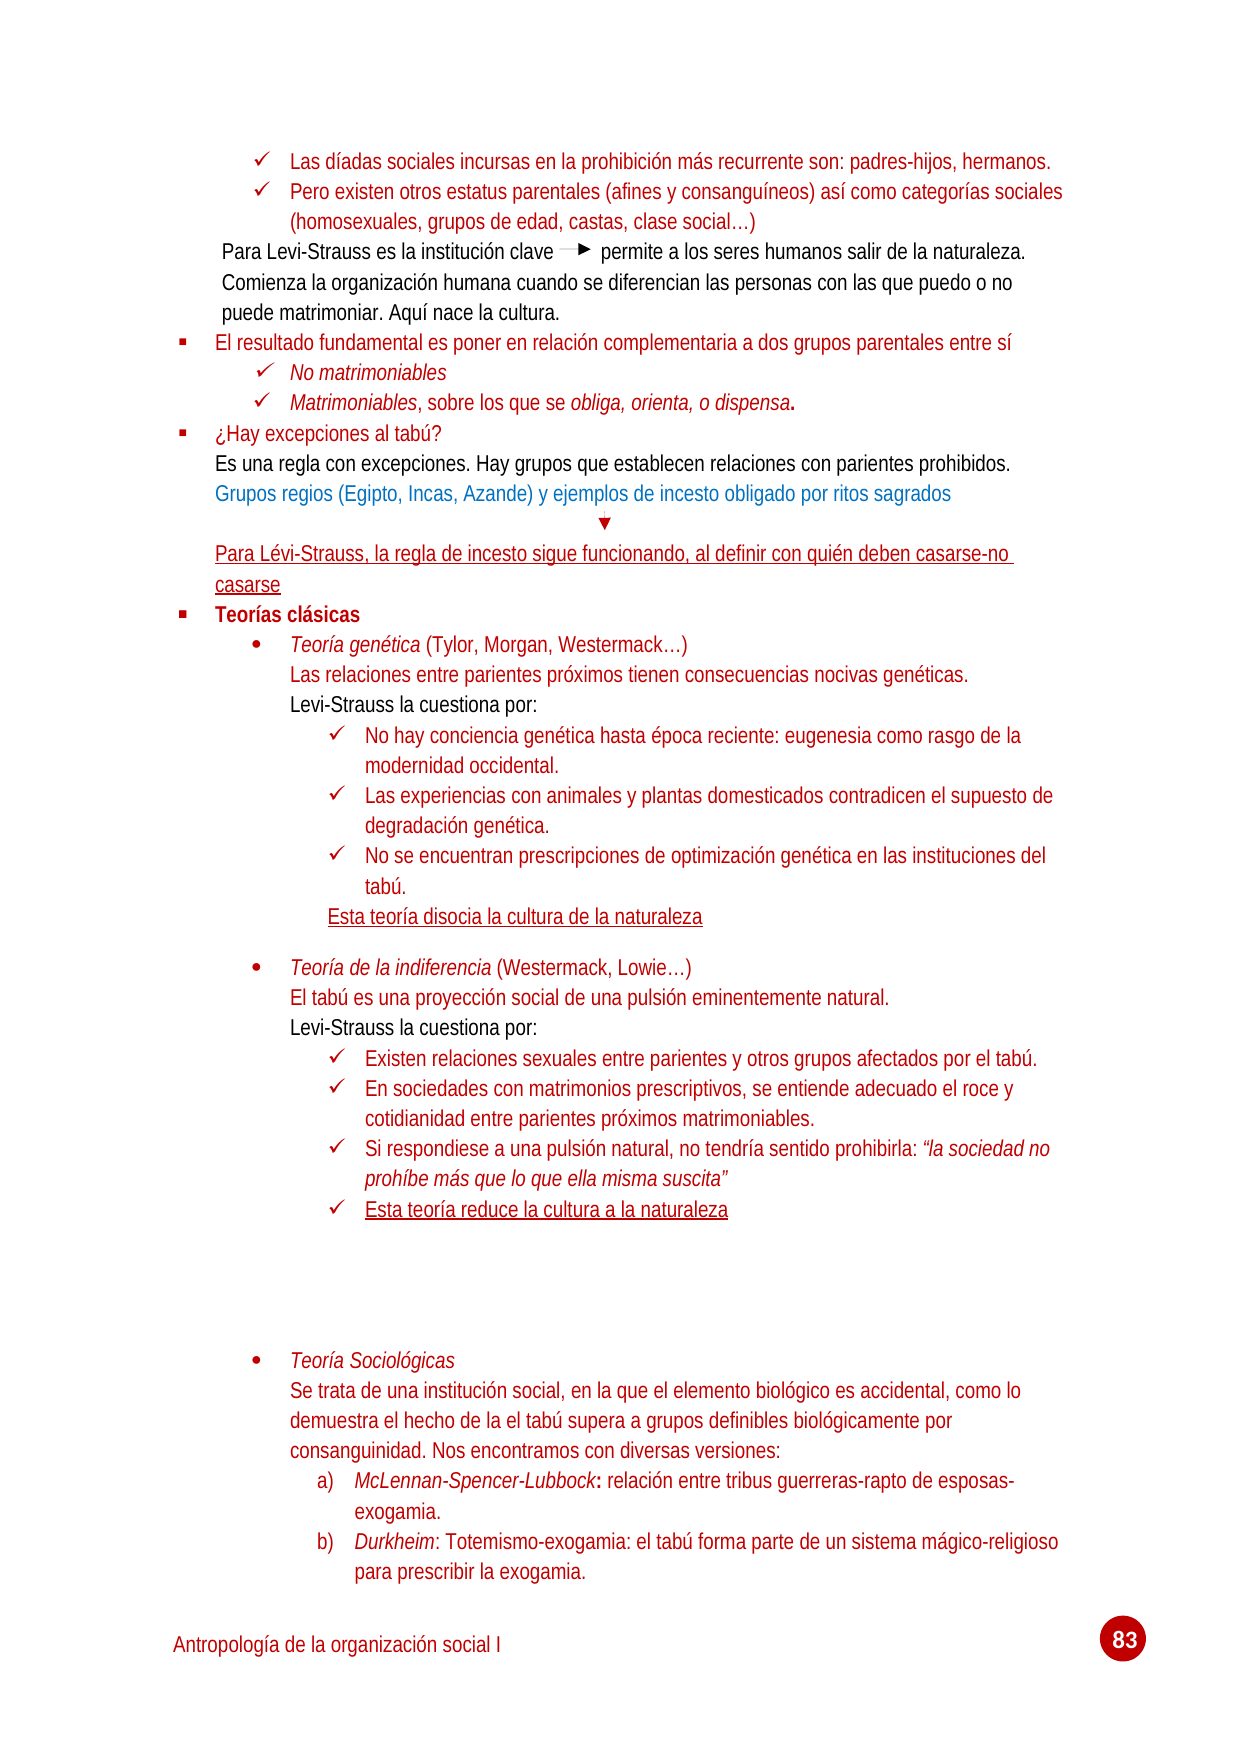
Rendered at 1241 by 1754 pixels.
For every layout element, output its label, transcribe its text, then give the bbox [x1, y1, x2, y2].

list Grupos regios (Egipto, Incas, Azande) y ejemplos de incesto obligado por ritos sagrados [215, 480, 1063, 506]
list Las relaciones entre parientes próximos tienen consecuencias nocivas genéticas. [290, 661, 1063, 687]
list Las experiencias con animales y plantas domesticados contradicen el supuesto de degradación genética. [327, 782, 1063, 838]
list ¿Hay excepciones al tabú? [177, 419, 1063, 446]
list Levi-Strauss la cuestiona por: [290, 1014, 1063, 1041]
list Teorías clásicas [177, 601, 1063, 627]
list McLennan-Spencer-Lubbock: relación entre tribus guerreras-rapto de esposas-exogamia. [317, 1467, 1063, 1524]
list No hay conciencia genética hasta época reciente: eugenesia como rasgo de la modernidad occidental. [327, 722, 1063, 778]
list Pero existen otros estatus parentales (afines y consanguíneos) así como categorías sociales (homosexuales, grupos de edad, castas, clase social…) [252, 178, 1063, 234]
list Es una regla con excepciones. Hay grupos que establecen relaciones con parientes prohibidos. [215, 450, 1063, 476]
text Para Levi-Strauss es la institución clave permite a los seres humanos salir de la naturaleza. Comienza la organización humana cuando se diferencian las personas con las que puedo o no puede matrimoniar. Aquí nace la cultura. [222, 238, 1063, 325]
list El tabú es una proyección social de una pulsión eminentemente natural. [290, 984, 1063, 1010]
list Teoría Sociológicas [252, 1347, 1063, 1373]
list Levi-Strauss la cuestiona por: [290, 691, 1063, 718]
list Teoría genética (Tylor, Morgan, Westermack…) [252, 631, 1063, 657]
list No matrimoniables [252, 359, 1063, 385]
list En sociedades con matrimonios prescriptivos, se entiende adecuado el roce y cotidianidad entre parientes próximos matrimoniables. [327, 1075, 1063, 1131]
list Esta teoría reduce la cultura a la naturaleza [327, 1196, 1063, 1222]
list No se encuentran prescripciones de optimización genética en las instituciones del tabú. [327, 842, 1063, 899]
list Si respondiese a una pulsión natural, no tendría sentido prohibirla: “la sociedad no prohíbe más que lo que ella misma suscita” [327, 1135, 1063, 1192]
list El resultado fundamental es poner en relación complementaria a dos grupos parentales entre sí [177, 329, 1063, 355]
list Se trata de una institución social, en la que el elemento biológico es accidental, como lo demuestra el hecho de la el tabú supera a grupos definibles biológicamente por consanguinidad. Nos encontramos con diversas versiones: [290, 1377, 1063, 1463]
list Las díadas sociales incursas en la prohibición más recurrente son: padres-hijos, hermanos. [252, 148, 1063, 174]
list Existen relaciones sexuales entre parientes y otros grupos afectados por el tabú. [327, 1044, 1063, 1071]
list Teoría de la indiferencia (Westermack, Lowie…) [252, 954, 1063, 980]
list Matrimoniables, sobre los que se obliga, orienta, o dispensa. [252, 389, 1063, 416]
text Esta teoría disocia la cultura de la naturaleza [327, 903, 1063, 929]
list Para Lévi-Strauss, la regla de incesto sigue funcionando, al definir con quién deben casarse-no casarse [215, 540, 1063, 597]
list Durkheim: Totemismo-exogamia: el tabú forma parte de un sistema mágico-religioso para prescribir la exogamia. [317, 1528, 1063, 1584]
